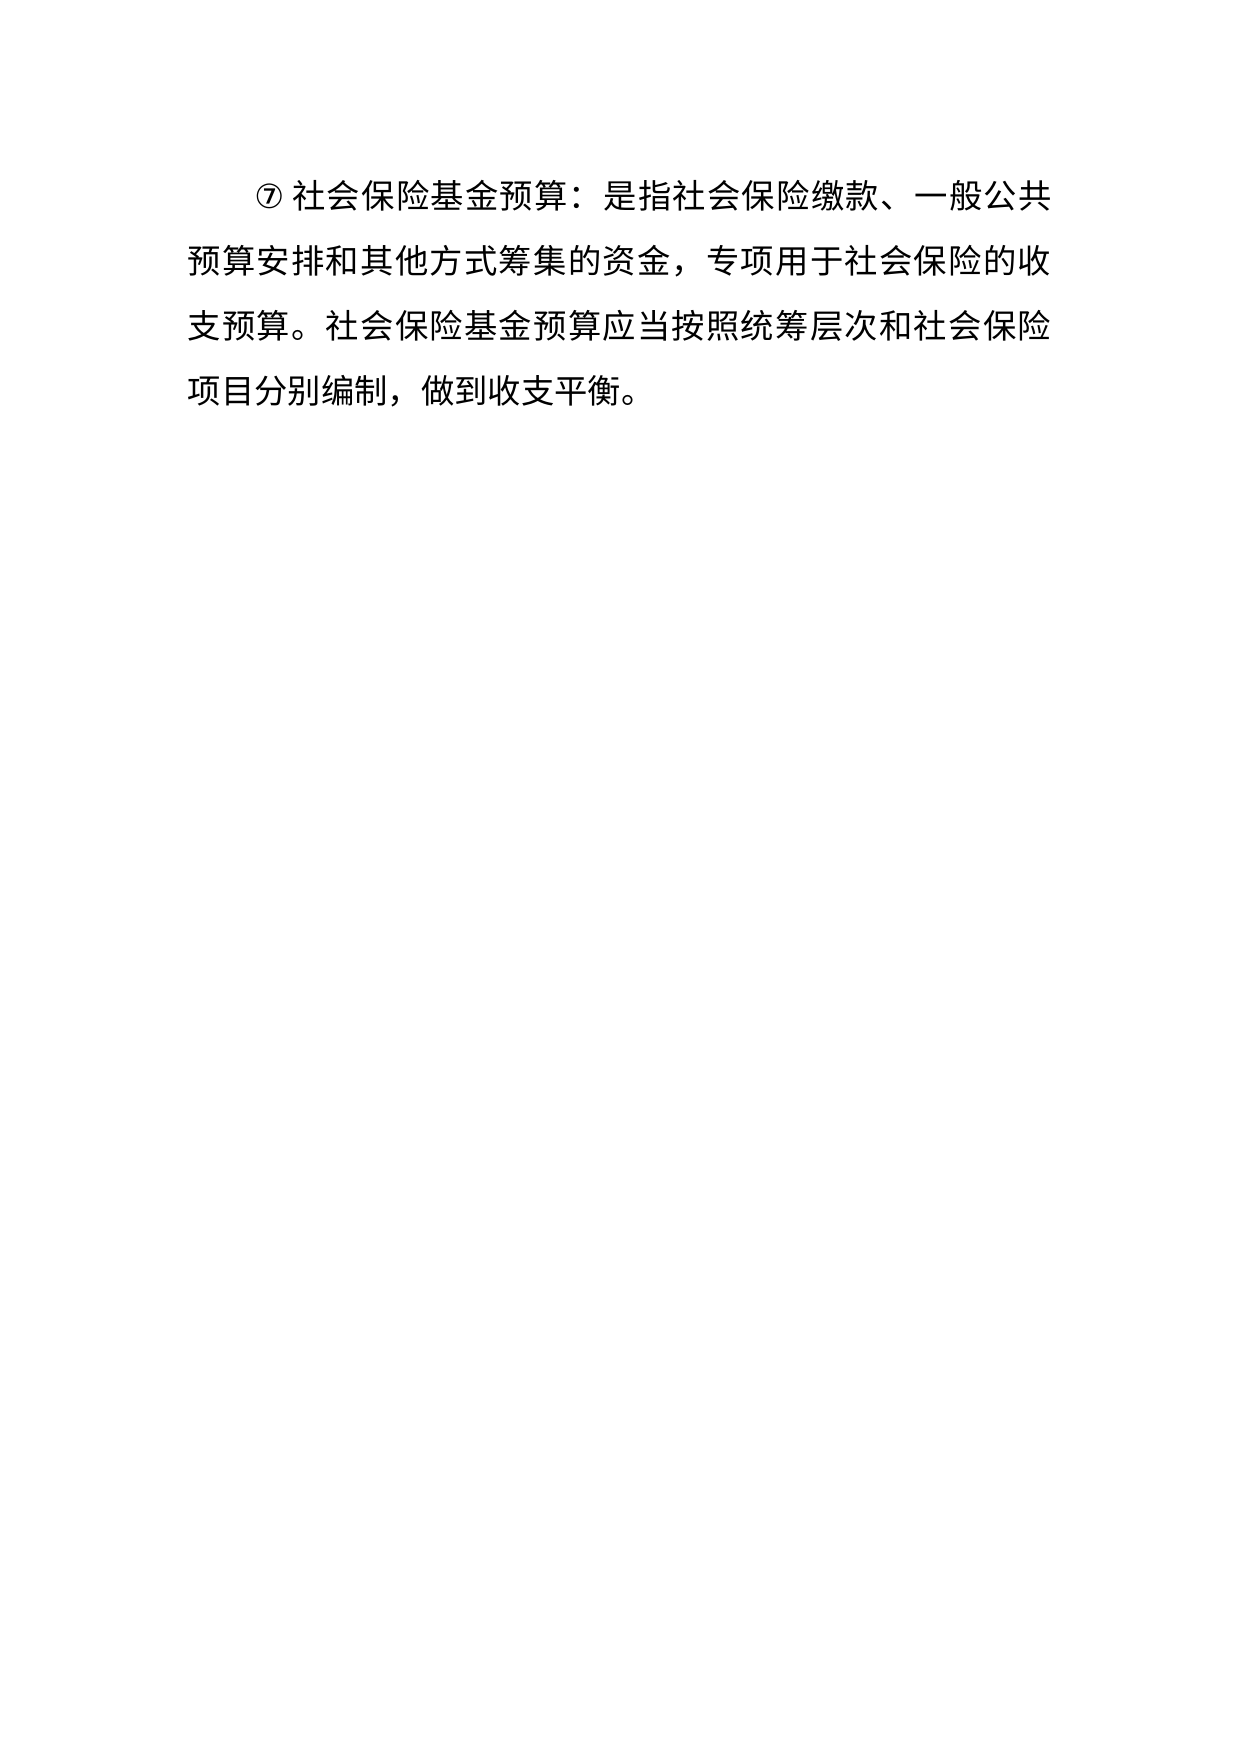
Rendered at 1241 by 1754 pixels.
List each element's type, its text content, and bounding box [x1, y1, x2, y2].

text ⑦社会保险基金预算：是指社会保险缴款、一般公共预算安排和其他方式筹集的资金，专项用于社会保险的收支预算。社会保险基金预算应当按照统筹层次和社会保险项目分别编制，做到收支平衡。 [187, 162, 1053, 422]
